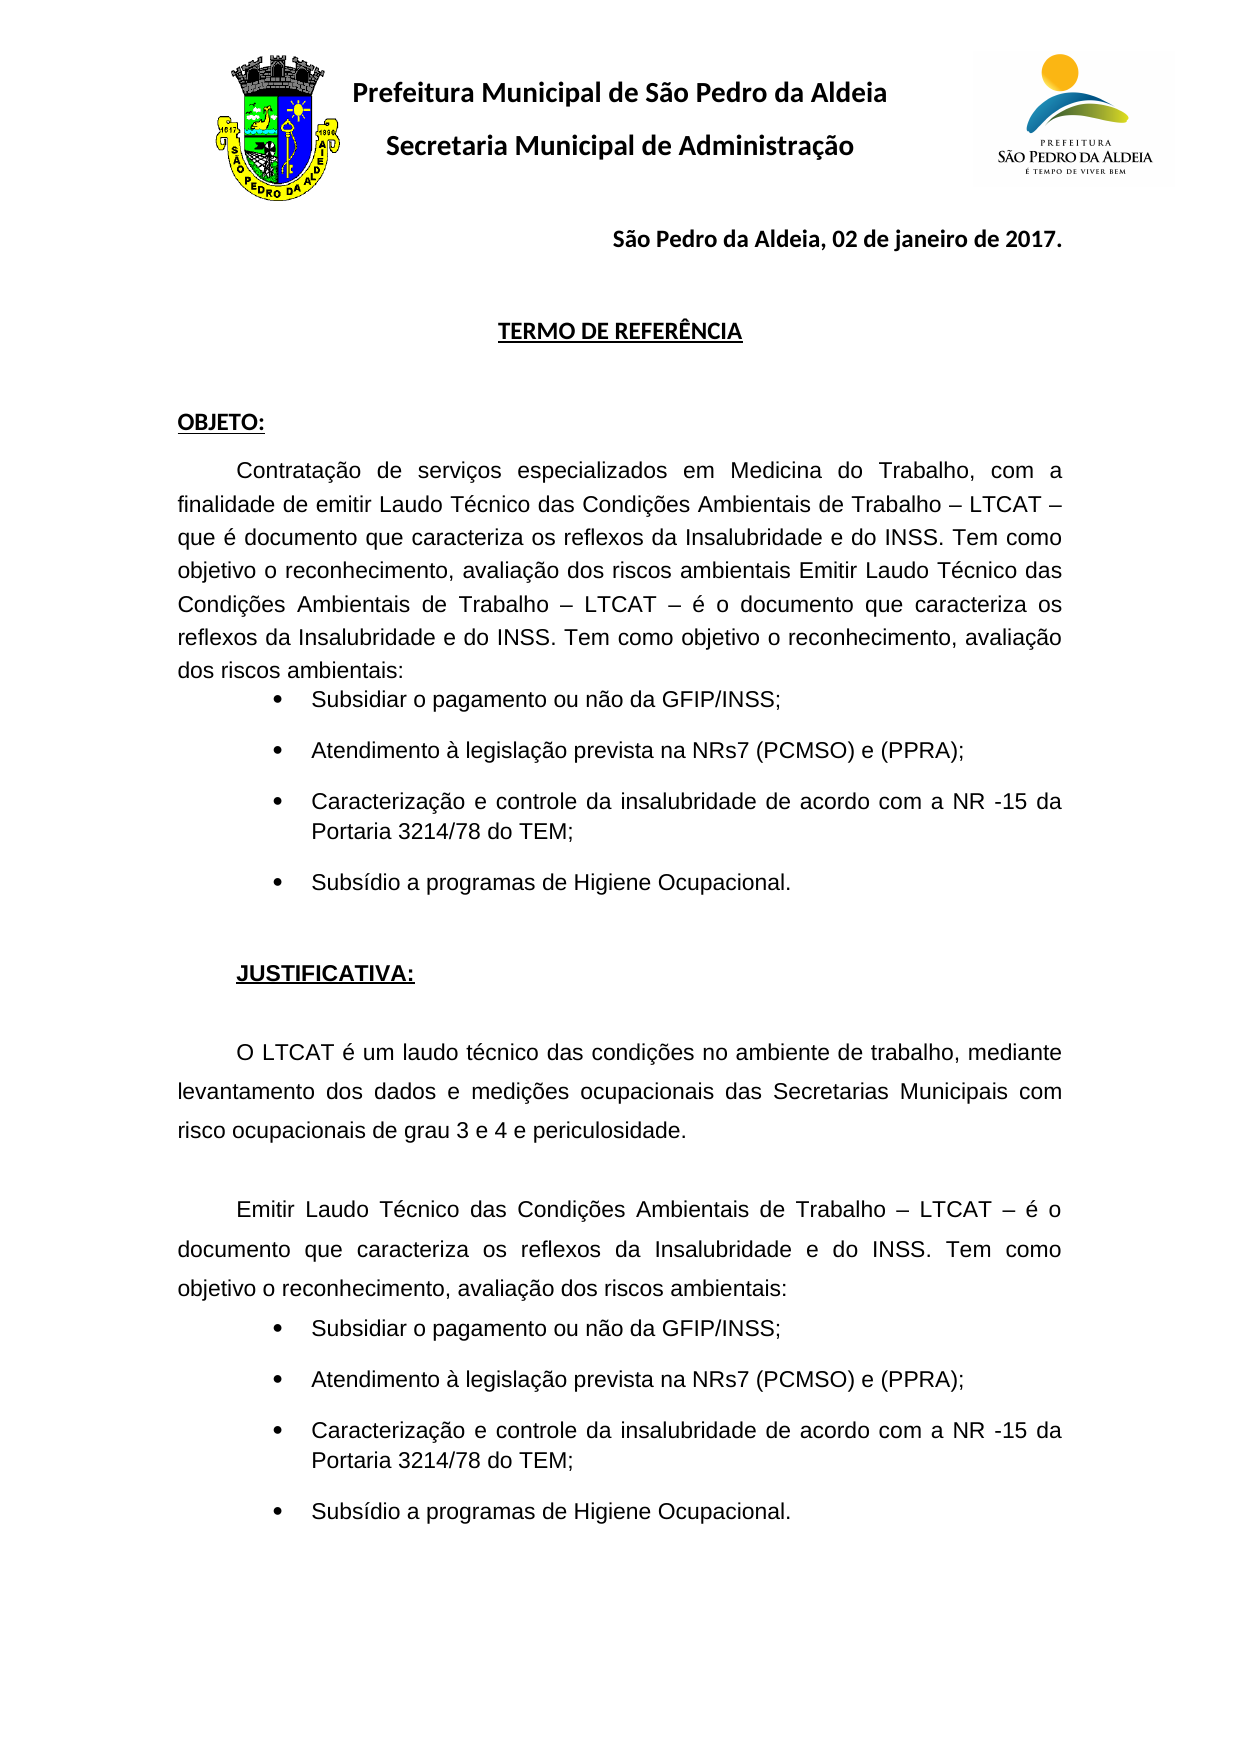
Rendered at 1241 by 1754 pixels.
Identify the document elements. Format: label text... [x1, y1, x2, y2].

text Contratação de serviços especializados em Medicina do Trabalho, com a finalidade de emitir Laudo Técnico das Condições Ambientais de Trabalho – LTCAT – que é documento que caracteriza os reflexos da Insalubridade e do INSS. Tem como objetivo o reconhecimento, avaliação dos riscos ambientais Emitir Laudo Técnico das Condições Ambientais de Trabalho – LTCAT – é o documento que caracteriza os reflexos da Insalubridade e do INSS. Tem como objetivo o reconhecimento, avaliação dos riscos ambientais: [177, 452, 1063, 686]
list Caracterização e controle da insalubridade de acordo com a NR -15 da Portaria 3214/78 do TEM; [274, 1417, 1063, 1473]
text Emitir Laudo Técnico das Condições Ambientais de Trabalho – LTCAT – é o documento que caracteriza os reflexos da Insalubridade e do INSS. Tem como objetivo o reconhecimento, avaliação dos riscos ambientais: [177, 1196, 1063, 1302]
text TERMO DE REFERÊNCIA [177, 315, 1063, 346]
text OBJETO: [177, 407, 1063, 437]
list Caracterização e controle da insalubridade de acordo com a NR -15 da Portaria 3214/78 do TEM; [274, 788, 1063, 844]
text São Pedro da Aldeia, 02 de janeiro de 2017. [177, 224, 1063, 254]
picture [214, 53, 343, 203]
list Subsidiar o pagamento ou não da GFIP/INSS; [274, 686, 1063, 712]
list Subsidiar o pagamento ou não da GFIP/INSS; [274, 1315, 1063, 1341]
picture [972, 51, 1175, 187]
list Atendimento à legislação prevista na NRs7 (PCMSO) e (PPRA); [274, 737, 1063, 763]
list Atendimento à legislação prevista na NRs7 (PCMSO) e (PPRA); [274, 1366, 1063, 1392]
text O LTCAT é um laudo técnico das condições no ambiente de trabalho, mediante levantamento dos dados e medições ocupacionais das Secretarias Municipais com risco ocupacionais de grau 3 e 4 e periculosidade. [177, 1038, 1063, 1144]
text JUSTIFICATIVA: [177, 959, 1063, 986]
list Subsídio a programas de Higiene Ocupacional. [274, 1498, 1063, 1524]
list Subsídio a programas de Higiene Ocupacional. [274, 869, 1063, 895]
